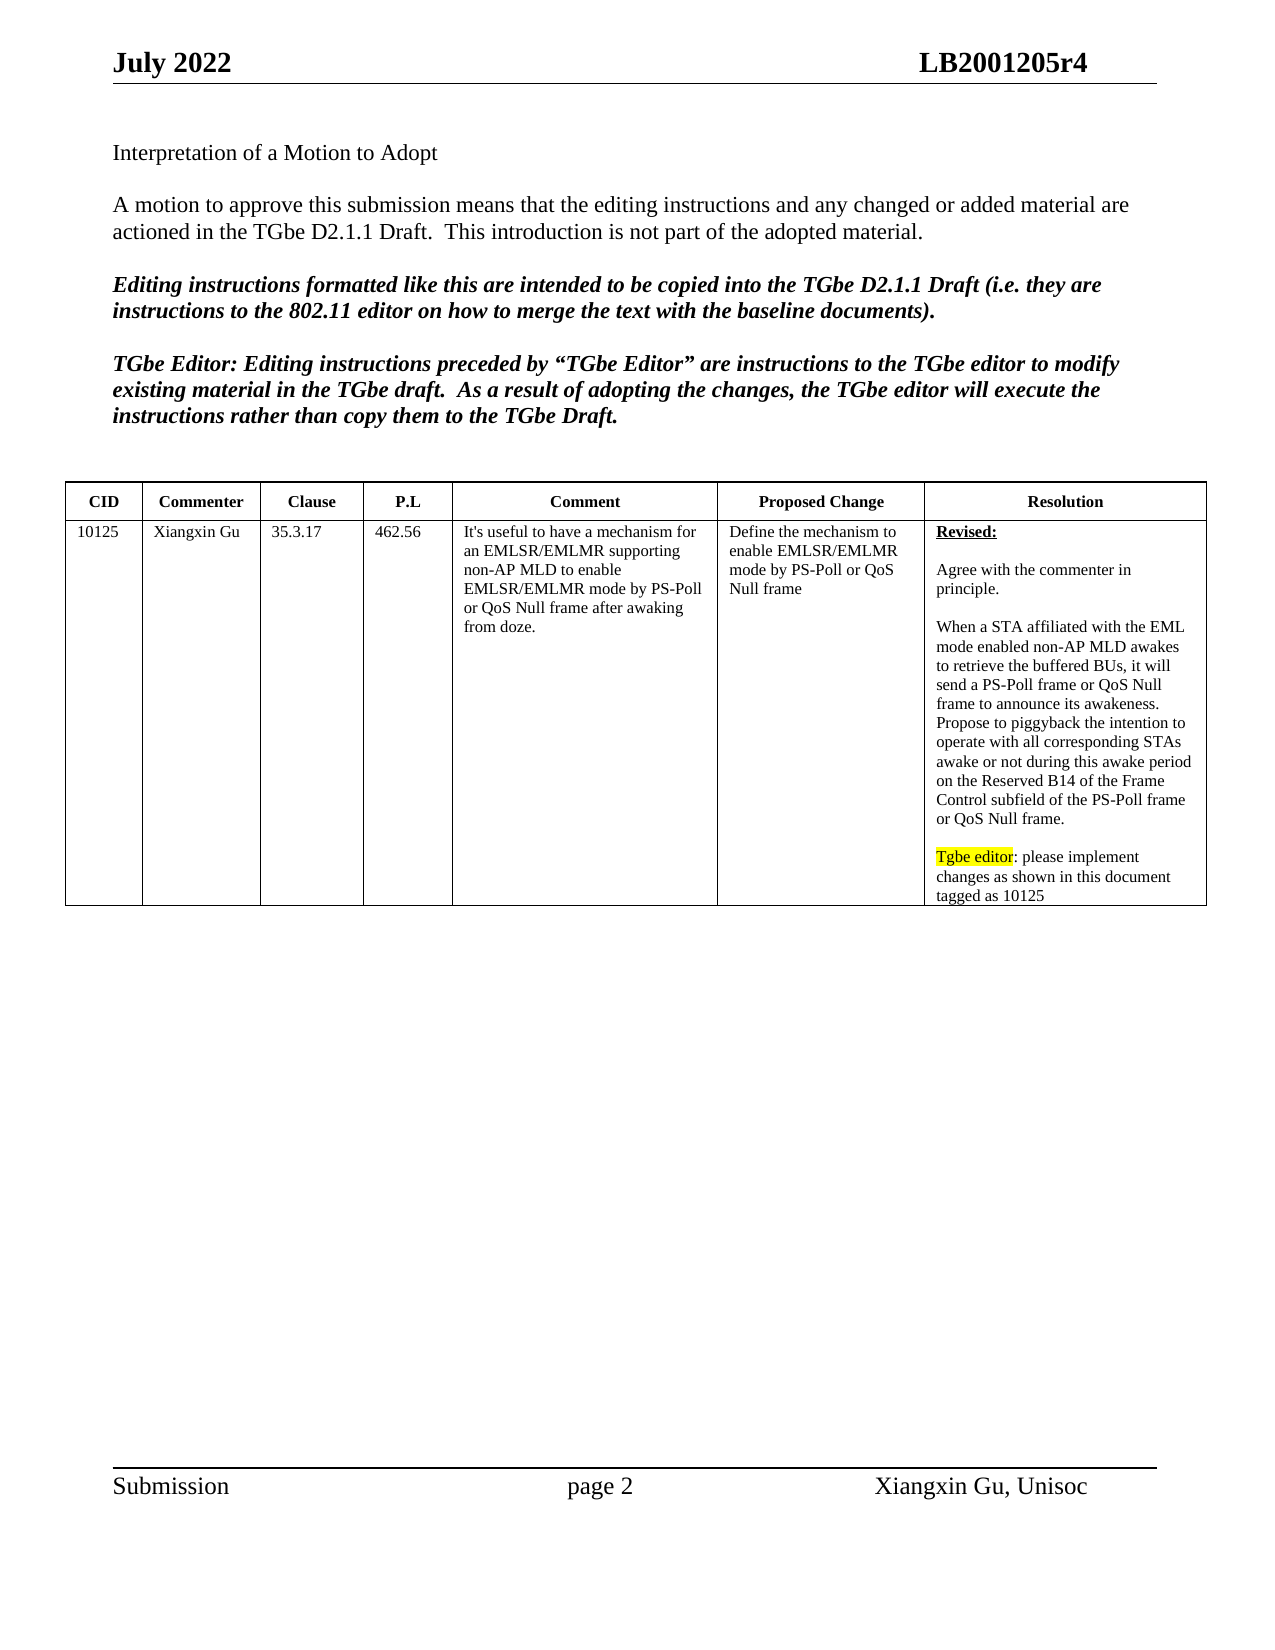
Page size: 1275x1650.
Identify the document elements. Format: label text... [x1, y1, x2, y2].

text A motion to approve this submission means that the editing instructions and any changed or added material are actioned in the TGbe D2.1.1 Draft. This introduction is not part of the adopted material. [112, 192, 1157, 244]
table_cell Define the mechanism to enable EMLSR/EMLMR mode by PS-Poll or QoS Null frame [718, 521, 924, 905]
table_header CID [66, 483, 142, 520]
table_cell 462.56 [364, 521, 452, 905]
table_header Resolution [925, 483, 1206, 520]
text Editing instructions formatted like this are intended to be copied into the TGbe D2.1.1 Draft (i.e. they are instructions to the 802.11 editor on how to merge the text with the baseline documents). [112, 271, 1157, 323]
table_cell Xiangxin Gu [143, 521, 260, 905]
table_cell 35.3.17 [261, 521, 363, 905]
table_cell It's useful to have a mechanism for an EMLSR/EMLMR supporting non-AP MLD to enable EMLSR/EMLMR mode by PS-Poll or QoS Null frame after awaking from doze. [453, 521, 717, 905]
table_header Commenter [143, 483, 260, 520]
table_header Proposed Change [718, 483, 924, 520]
table_header Comment [453, 483, 717, 520]
table_cell 10125 [66, 521, 142, 905]
text Interpretation of a Motion to Adopt [112, 139, 1157, 165]
table_cell Revised: Agree with the commenter in principle. When a STA affiliated with the EML mode enabled non-AP MLD awakes to retrieve the buffered BUs, it will send a PS-Poll frame or QoS Null frame to announce its awakeness. Propose to piggyback the intention to operate with all corresponding STAs awake or not during this awake period on the Reserved B14 of the Frame Control subfield of the PS-Poll frame or QoS Null frame. Tgbe editor: please implement changes as shown in this document tagged as 10125 [925, 521, 1206, 905]
table_header P.L [364, 483, 452, 520]
table_header Clause [261, 483, 363, 520]
text TGbe Editor: Editing instructions preceded by “TGbe Editor” are instructions to the TGbe editor to modify existing material in the TGbe draft. As a result of adopting the changes, the TGbe editor will execute the instructions rather than copy them to the TGbe Draft. [112, 350, 1157, 429]
